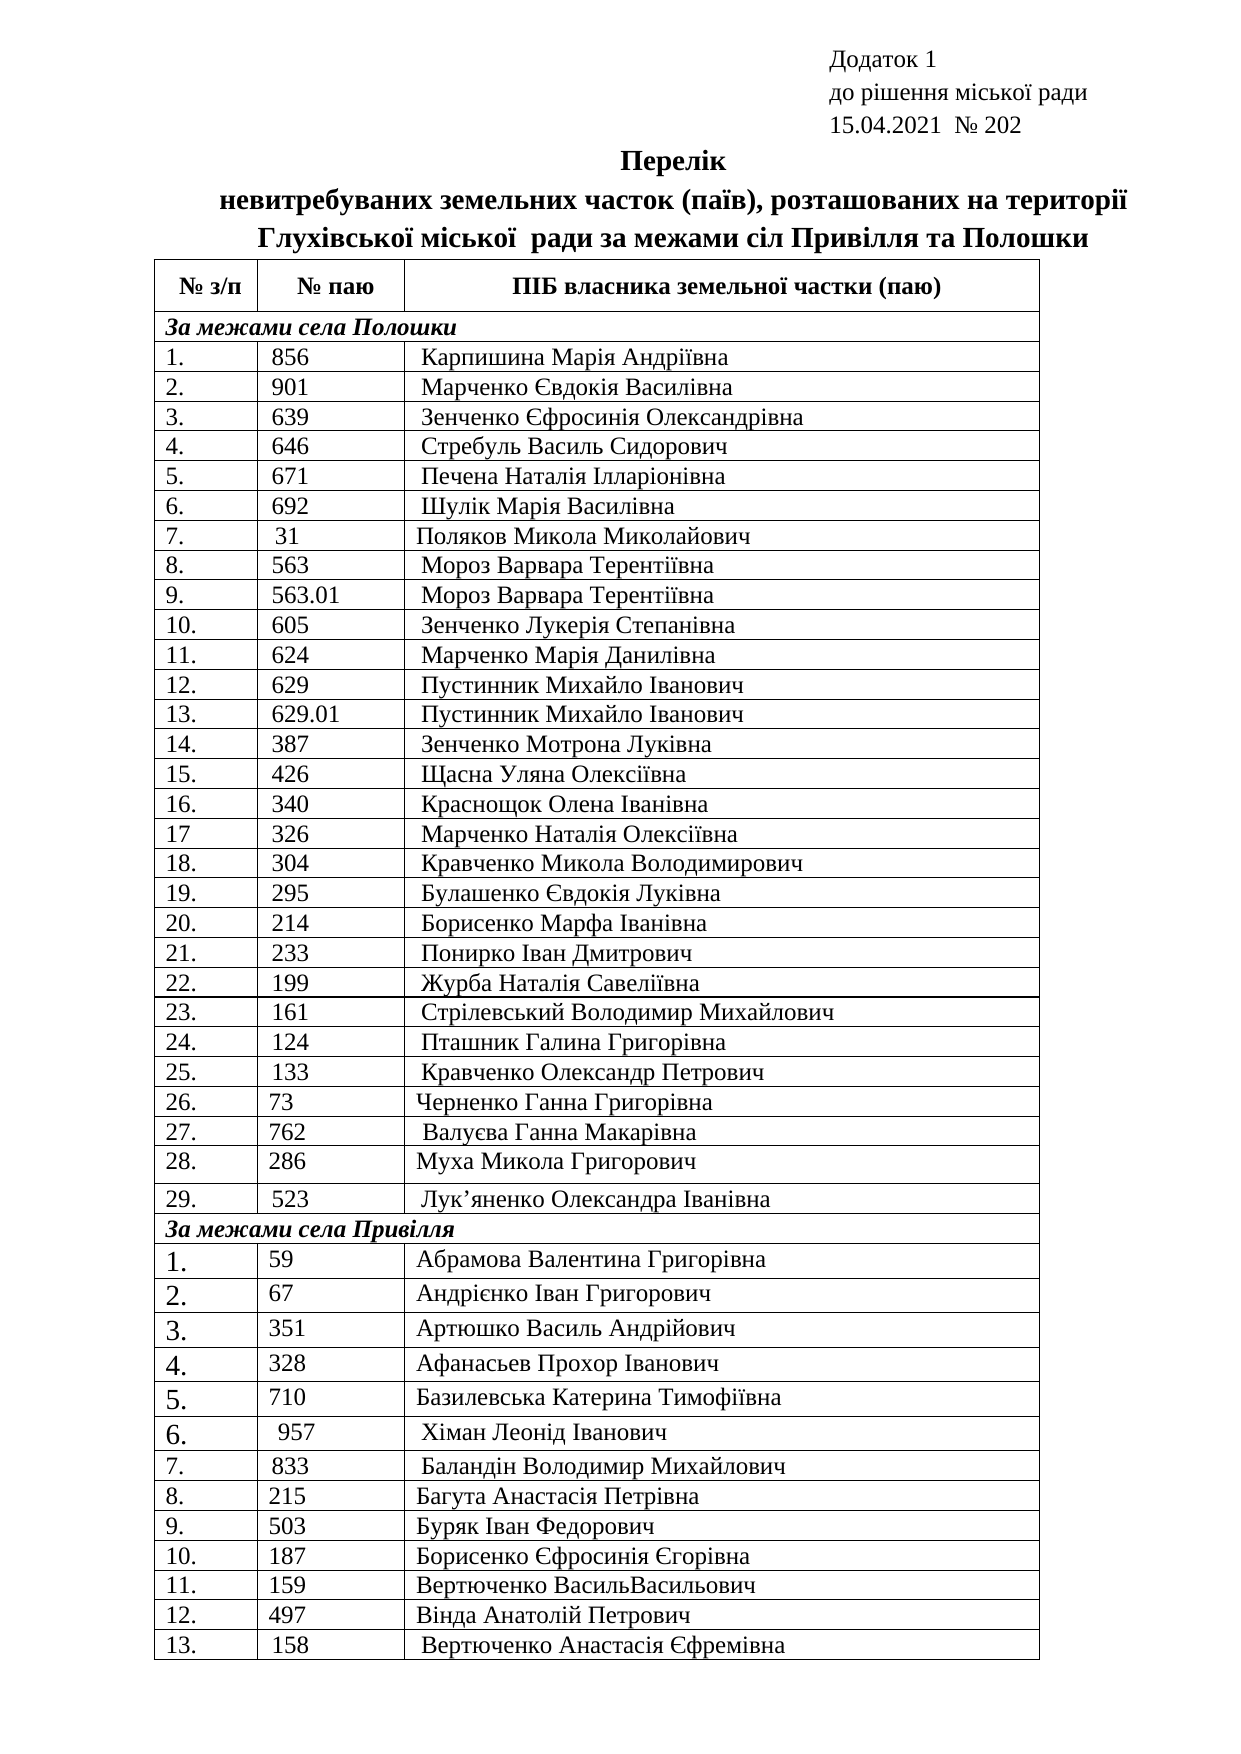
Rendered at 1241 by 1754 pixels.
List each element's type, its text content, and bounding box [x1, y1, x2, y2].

table_cell 215 [258, 1481, 404, 1510]
table_cell 351 [258, 1313, 404, 1347]
table_cell Зенченко Мотрона Луківна [405, 729, 1039, 758]
table_cell 7. [155, 521, 257, 549]
table_cell 124 [258, 1027, 404, 1056]
table_cell 10. [155, 610, 257, 639]
table_cell 187 [258, 1541, 404, 1569]
table_cell 19. [155, 878, 257, 907]
table_cell 762 [258, 1117, 404, 1145]
table_cell Буряк Іван Федорович [405, 1511, 1039, 1540]
table_cell 11. [155, 1571, 257, 1599]
table_cell Пустинник Михайло Іванович [405, 700, 1039, 728]
table_cell Андрієнко Іван Григорович [405, 1279, 1039, 1312]
table_cell Марченко Євдокія Василівна [405, 372, 1039, 401]
table_cell 833 [258, 1451, 404, 1480]
table_cell Борисенко Єфросинія Єгорівна [405, 1541, 1039, 1569]
table_cell 646 [258, 431, 404, 460]
text Додаток 1 [829, 44, 1181, 73]
table_cell Стребуль Василь Сидорович [405, 431, 1039, 460]
table_cell 497 [258, 1600, 404, 1629]
table_cell Пустинник Михайло Іванович [405, 670, 1039, 698]
table_cell 158 [258, 1630, 404, 1659]
table_cell Карпишина Марія Андріївна [405, 342, 1039, 371]
table_cell 295 [258, 878, 404, 907]
table_cell 340 [258, 789, 404, 818]
table_cell 11. [155, 640, 257, 669]
table_cell Лук’яненко Олександра Іванівна [405, 1184, 1039, 1213]
table_cell 31 [258, 521, 404, 549]
table_cell 18. [155, 849, 257, 877]
table_cell 387 [258, 729, 404, 758]
text Глухівської міської ради за межами сіл Привілля та Полошки [165, 221, 1181, 254]
table_cell Поляков Микола Миколайович [405, 521, 1039, 549]
table_cell 20. [155, 908, 257, 937]
table_cell 25. [155, 1057, 257, 1086]
table_cell Валуєва Ганна Макарівна [405, 1117, 1039, 1145]
table_cell 29. [155, 1184, 257, 1213]
table_cell Мороз Варвара Терентіївна [405, 580, 1039, 609]
table_cell 563.01 [258, 580, 404, 609]
table_cell 159 [258, 1571, 404, 1599]
table_cell 9. [155, 580, 257, 609]
table_header ПІБ власника земельної частки (паю) [405, 260, 1039, 311]
table_cell Печена Наталія Ілларіонівна [405, 461, 1039, 490]
table_cell 214 [258, 908, 404, 937]
table_cell 133 [258, 1057, 404, 1086]
table_cell Кравченко Олександр Петрович [405, 1057, 1039, 1086]
table_cell Афанасьев Прохор Іванович [405, 1348, 1039, 1381]
table_cell 3. [155, 402, 257, 430]
table_cell 13. [155, 1630, 257, 1659]
table_cell 563 [258, 551, 404, 579]
table_cell 13. [155, 700, 257, 728]
table_cell 16. [155, 789, 257, 818]
table_cell 26. [155, 1087, 257, 1116]
table_cell [155, 1244, 257, 1277]
table_cell 10. [155, 1541, 257, 1569]
table_cell 692 [258, 491, 404, 520]
table_cell 9. [155, 1511, 257, 1540]
table_cell 8. [155, 1481, 257, 1510]
table_cell 671 [258, 461, 404, 490]
table_cell 233 [258, 938, 404, 967]
table_cell 8. [155, 551, 257, 579]
table_cell 856 [258, 342, 404, 371]
table_cell Багута Анастасія Петрівна [405, 1481, 1039, 1510]
table_cell 326 [258, 819, 404, 847]
table_cell 605 [258, 610, 404, 639]
table_cell Базилевська Катерина Тимофіївна [405, 1382, 1039, 1416]
table_header № з/п [155, 260, 257, 311]
table_cell 73 [258, 1087, 404, 1116]
table_cell Щасна Уляна Олексіївна [405, 759, 1039, 788]
table_cell Марченко Марія Данилівна [405, 640, 1039, 669]
table_cell [155, 1348, 257, 1381]
table_cell Вертюченко Анастасія Єфремівна [405, 1630, 1039, 1659]
table_cell Хіман Леонід Іванович [405, 1417, 1039, 1450]
table_cell Баландін Володимир Михайлович [405, 1451, 1039, 1480]
table_cell Черненко Ганна Григорівна [405, 1087, 1039, 1116]
table_cell Краснощок Олена Іванівна [405, 789, 1039, 818]
table_cell 14. [155, 729, 257, 758]
table_cell Шулік Марія Василівна [405, 491, 1039, 520]
text 15.04.2021 № 202 [829, 110, 1181, 139]
table_cell 629 [258, 670, 404, 698]
table_cell Борисенко Марфа Іванівна [405, 908, 1039, 937]
table_cell 199 [258, 968, 404, 996]
table_cell 12. [155, 1600, 257, 1629]
text до рішення міської ради [829, 77, 1181, 106]
table_cell 21. [155, 938, 257, 967]
table_cell Артюшко Василь Андрійович [405, 1313, 1039, 1347]
table_cell 24. [155, 1027, 257, 1056]
text Перелік [165, 143, 1181, 177]
table_cell 67 [258, 1279, 404, 1312]
table_cell Зенченко Єфросинія Олександрівна [405, 402, 1039, 430]
table_cell 23. [155, 998, 257, 1026]
table_cell 328 [258, 1348, 404, 1381]
table_cell [155, 1417, 257, 1450]
table_cell Абрамова Валентина Григорівна [405, 1244, 1039, 1277]
table_cell 161 [258, 998, 404, 1026]
table_cell 4. [155, 431, 257, 460]
table_cell [155, 1382, 257, 1416]
table_cell 286 [258, 1146, 404, 1183]
table_cell 15. [155, 759, 257, 788]
table_cell 59 [258, 1244, 404, 1277]
table_cell 426 [258, 759, 404, 788]
table_cell [155, 1279, 257, 1312]
table_cell Вінда Анатолій Петрович [405, 1600, 1039, 1629]
table_cell Марченко Наталія Олексіївна [405, 819, 1039, 847]
table_cell Понирко Іван Дмитрович [405, 938, 1039, 967]
text невитребуваних земельних часток (паїв), розташованих на території [165, 182, 1181, 216]
table_cell 629.01 [258, 700, 404, 728]
table_cell 12. [155, 670, 257, 698]
table_cell Мороз Варвара Терентіївна [405, 551, 1039, 579]
table_cell Вертюченко ВасильВасильович [405, 1571, 1039, 1599]
table_cell Зенченко Лукерія Степанівна [405, 610, 1039, 639]
table_cell 901 [258, 372, 404, 401]
table_cell 27. [155, 1117, 257, 1145]
table_cell 624 [258, 640, 404, 669]
table_cell За межами села Полошки [155, 312, 1039, 341]
table_cell Пташник Галина Григорівна [405, 1027, 1039, 1056]
table_header № паю [258, 260, 404, 311]
table_cell 1. [155, 342, 257, 371]
table_cell Стрілевський Володимир Михайлович [405, 998, 1039, 1026]
table_cell 22. [155, 968, 257, 996]
table_cell Муха Микола Григорович [405, 1146, 1039, 1183]
table_cell [155, 1313, 257, 1347]
table_cell 28. [155, 1146, 257, 1183]
table_cell За межами села Привілля [155, 1214, 1039, 1243]
table_cell 523 [258, 1184, 404, 1213]
table_cell 710 [258, 1382, 404, 1416]
table_cell 5. [155, 461, 257, 490]
table_cell 17 [155, 819, 257, 847]
table_cell 957 [258, 1417, 404, 1450]
table_cell 7. [155, 1451, 257, 1480]
table_cell 2. [155, 372, 257, 401]
table_cell 304 [258, 849, 404, 877]
table_cell Булашенко Євдокія Луківна [405, 878, 1039, 907]
table_cell Кравченко Микола Володимирович [405, 849, 1039, 877]
table_cell 6. [155, 491, 257, 520]
table_cell 503 [258, 1511, 404, 1540]
table_cell Журба Наталія Савеліївна [405, 968, 1039, 996]
table_cell 639 [258, 402, 404, 430]
